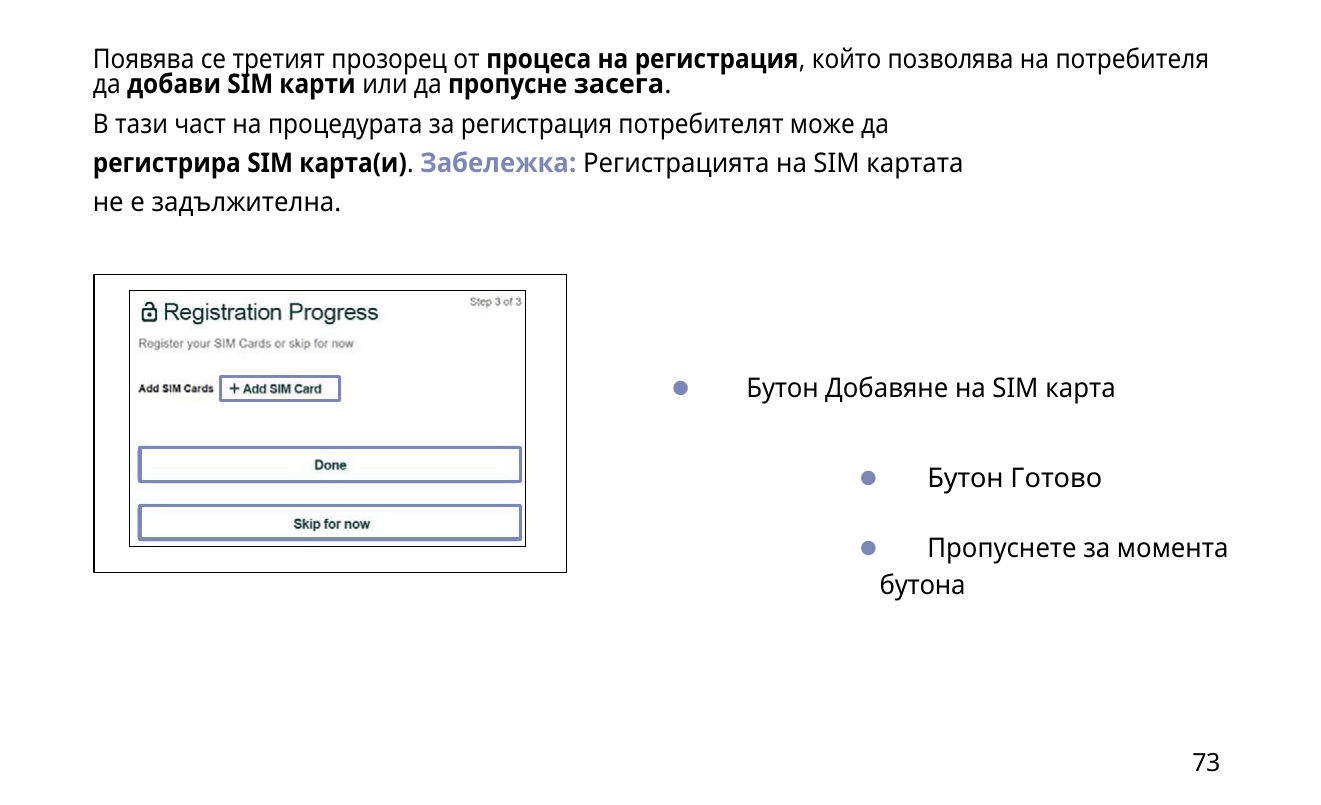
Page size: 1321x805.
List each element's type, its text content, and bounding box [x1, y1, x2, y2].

picture [130, 406, 525, 546]
text Появява се третият прозорец от процеса на регистрация, който позволява на потребителя да добави SIM карти или да пропусне засега. [93, 46, 1232, 101]
list Бутон Готово [859, 458, 1258, 495]
list Бутон Добавяне на SIM карта [27, 369, 1116, 406]
text В тази част на процедурата за регистрация потребителят може да регистрира SIM карта(и). Забележка: Регистрацията на SIM картата не е задължителна. [93, 105, 973, 219]
picture [130, 291, 525, 369]
list Пропуснете за момента бутона [859, 528, 1258, 602]
